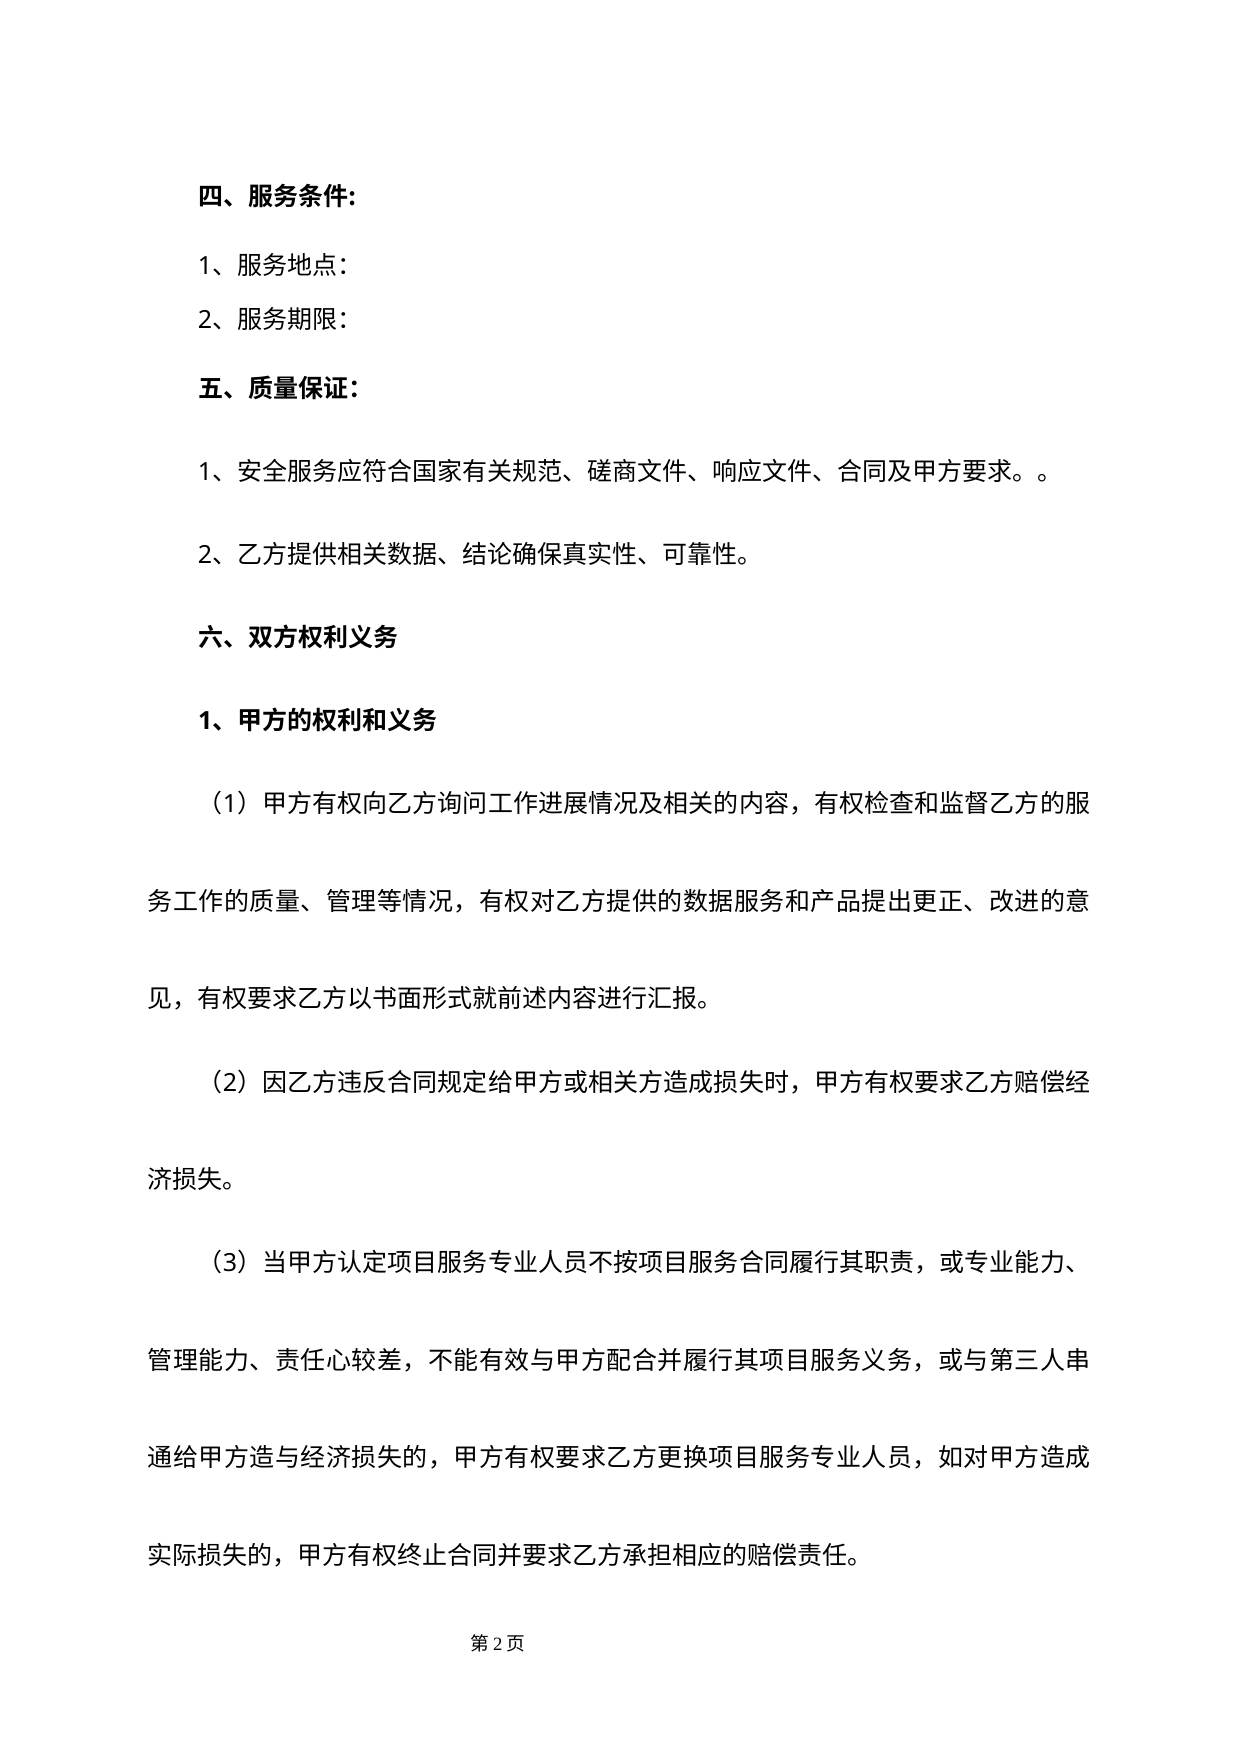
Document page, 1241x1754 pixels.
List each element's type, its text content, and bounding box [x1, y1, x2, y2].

text 2、服务期限： [148, 299, 1093, 336]
text 1、安全服务应符合国家有关规范、磋商文件、响应文件、合同及甲方要求。。 [148, 437, 1093, 502]
text （2）因乙方违反合同规定给甲方或相关方造成损失时，甲方有权要求乙方赔偿经济损失。 [148, 1048, 1093, 1210]
text 2、乙方提供相关数据、结论确保真实性、可靠性。 [148, 520, 1093, 585]
text 四、服务条件: [148, 162, 1093, 227]
text （3）当甲方认定项目服务专业人员不按项目服务合同履行其职责，或专业能力、管理能力、责任心较差，不能有效与甲方配合并履行其项目服务义务，或与第三人串通给甲方造与经济损失的，甲方有权要求乙方更换项目服务专业人员，如对甲方造成实际损失的，甲方有权终止合同并要求乙方承担相应的赔偿责任。 [148, 1228, 1093, 1586]
text 1、甲方的权利和义务 [148, 686, 1093, 751]
text 六、双方权利义务 [148, 603, 1093, 668]
text 五、质量保证： [148, 354, 1093, 419]
text （1）甲方有权向乙方询问工作进展情况及相关的内容，有权检查和监督乙方的服务工作的质量、管理等情况，有权对乙方提供的数据服务和产品提出更正、改进的意见，有权要求乙方以书面形式就前述内容进行汇报。 [148, 769, 1093, 1029]
text 1、服务地点： [148, 245, 1093, 281]
